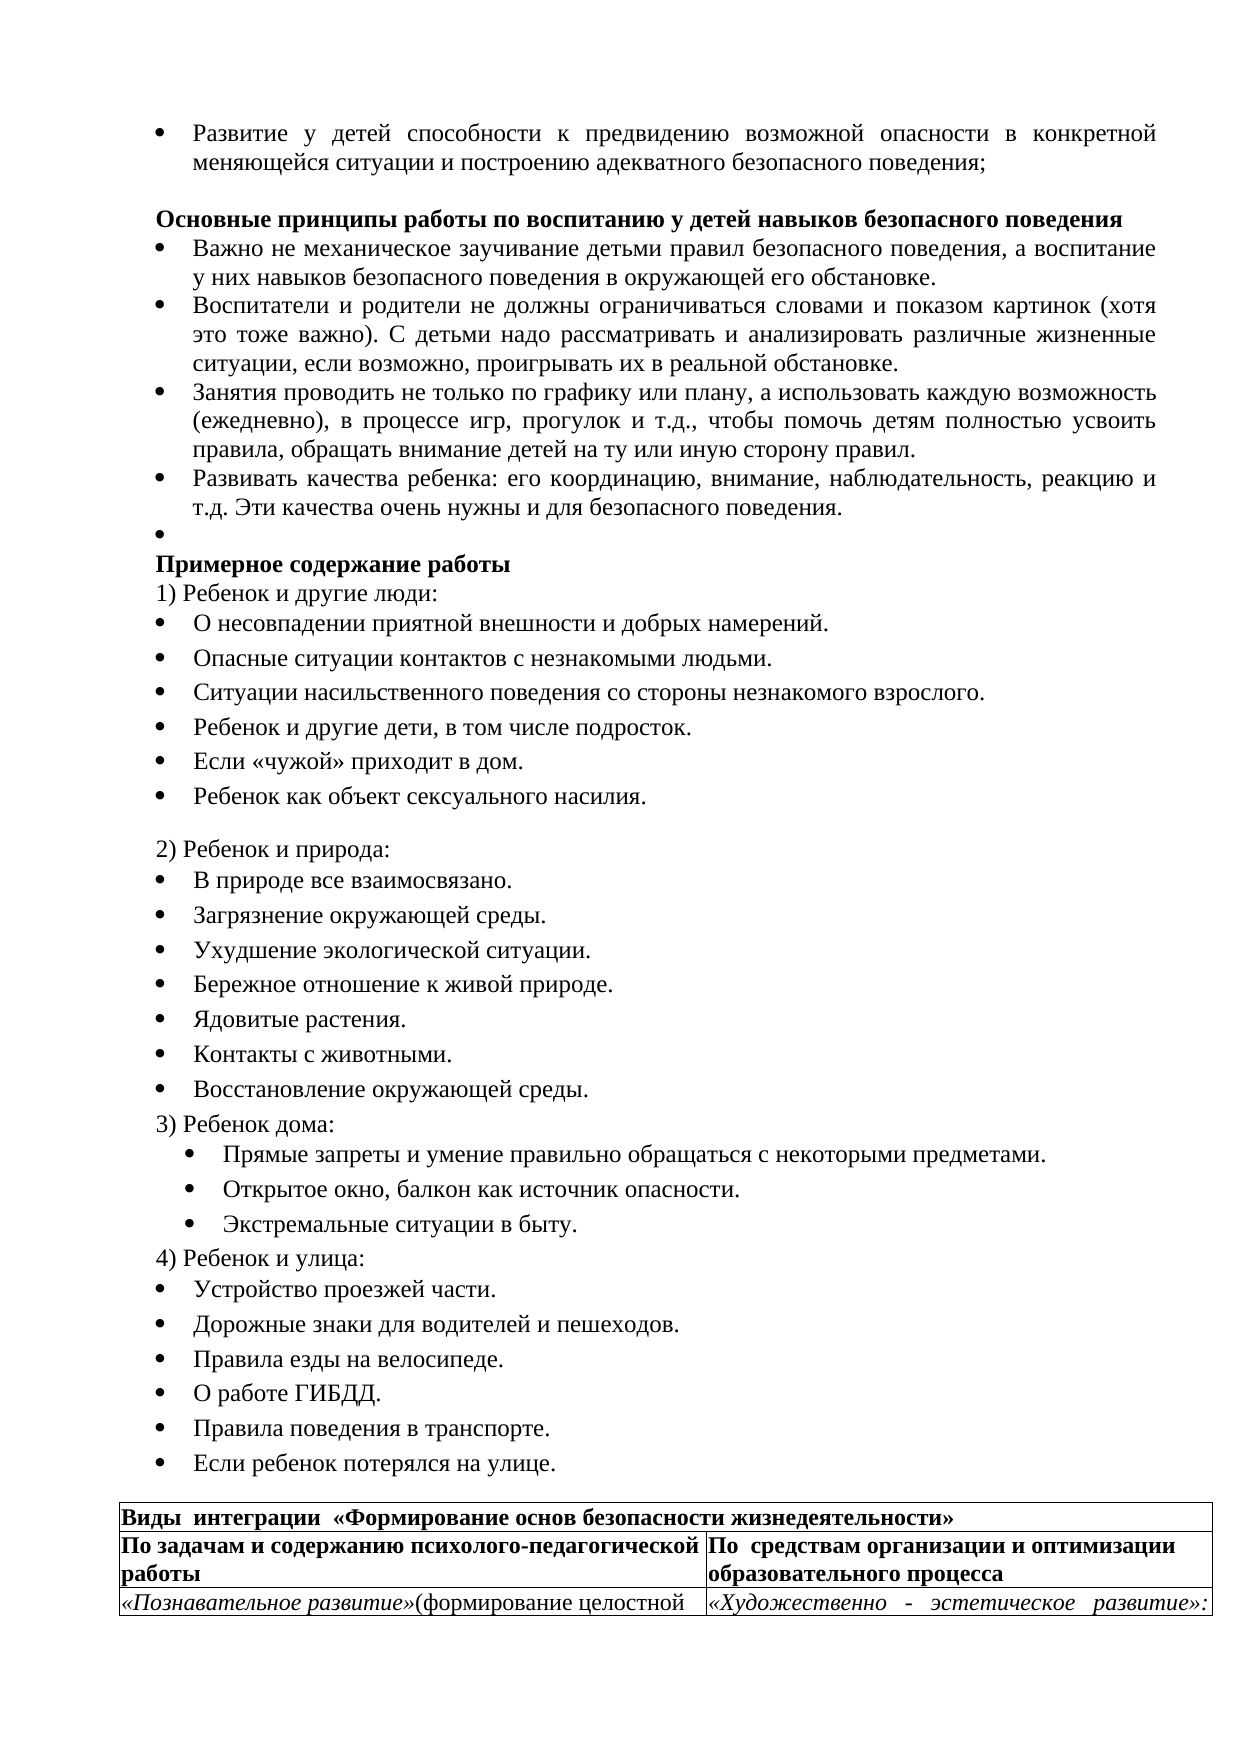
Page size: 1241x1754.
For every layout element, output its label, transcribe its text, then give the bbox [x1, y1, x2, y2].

list О несовпадении приятной внешности и добрых намерений. [156, 608, 1157, 637]
list Ситуации насильственного поведения со стороны незнакомого взрослого. [156, 677, 1157, 706]
list В природе все взаимосвязано. [156, 865, 1157, 894]
list Развивать качества ребенка: его координацию, внимание, наблюдательность, реакцию и т.д. Эти качества очень нужны и для безопасного поведения. [155, 463, 1157, 521]
list Ухудшение экологической ситуации. [156, 935, 1157, 963]
list Загрязнение окружающей среды. [156, 900, 1157, 929]
text 1) Ребенок и другие люди: [118, 578, 1157, 607]
list Ребенок как объект сексуального насилия. [156, 781, 1157, 809]
list Важно не механическое заучивание детьми правил безопасного поведения, а воспитание у них навыков безопасного поведения в окружающей его обстановке. [155, 233, 1157, 291]
list О работе ГИБДД. [156, 1378, 1157, 1407]
text 3) Ребенок дома: [118, 1109, 1157, 1137]
text 4) Ребенок и улица: [118, 1243, 1157, 1272]
text Основные принципы работы по воспитанию у детей навыков безопасного поведения [118, 204, 1157, 233]
list Ребенок и другие дети, в том числе подросток. [156, 712, 1157, 741]
table_header Виды интеграции «Формирование основ безопасности жизнедеятельности» [120, 1503, 1212, 1531]
text 2) Ребенок и природа: [118, 834, 1157, 863]
table_cell По средствам организации и оптимизации образовательного процесса [707, 1532, 1212, 1587]
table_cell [707, 1588, 1212, 1615]
list Развитие у детей способности к предвидению возможной опасности в конкретной меняющейся ситуации и построению адекватного безопасного поведения; [155, 118, 1157, 176]
table_cell По задачам и содержанию психолого-педагогической работы [120, 1532, 706, 1587]
list Занятия проводить не только по графику или плану, а использовать каждую возможность (ежедневно), в процессе игр, прогулок и т.д., чтобы помочь детям полностью усвоить правила, обращать внимание детей на ту или иную сторону правил. [155, 377, 1157, 463]
list Контакты с животными. [156, 1039, 1157, 1068]
list Если «чужой» приходит в дом. [156, 746, 1157, 775]
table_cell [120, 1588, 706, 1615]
list Правила езды на велосипеде. [156, 1344, 1157, 1372]
list Ядовитые растения. [156, 1004, 1157, 1033]
list Опасные ситуации контактов с незнакомыми людьми. [156, 643, 1157, 672]
list Экстремальные ситуации в быту. [185, 1209, 1157, 1237]
list Дорожные знаки для водителей и пешеходов. [156, 1309, 1157, 1338]
list Бережное отношение к живой природе. [156, 969, 1157, 998]
list Открытое окно, балкон как источник опасности. [185, 1174, 1157, 1203]
list Воспитатели и родители не должны ограничиваться словами и показом картинок (хотя это тоже важно). С детьми надо рассматривать и анализировать различные жизненные ситуации, если возможно, проигрывать их в реальной обстановке. [155, 291, 1157, 377]
list Прямые запреты и умение правильно обращаться с некоторыми предметами. [185, 1139, 1157, 1168]
list Устройство проезжей части. [156, 1274, 1157, 1303]
text Примерное содержание работы [118, 549, 1157, 578]
list Восстановление окружающей среды. [156, 1074, 1157, 1103]
list Правила поведения в транспорте. [156, 1413, 1157, 1442]
list Если ребенок потерялся на улице. [156, 1448, 1157, 1477]
